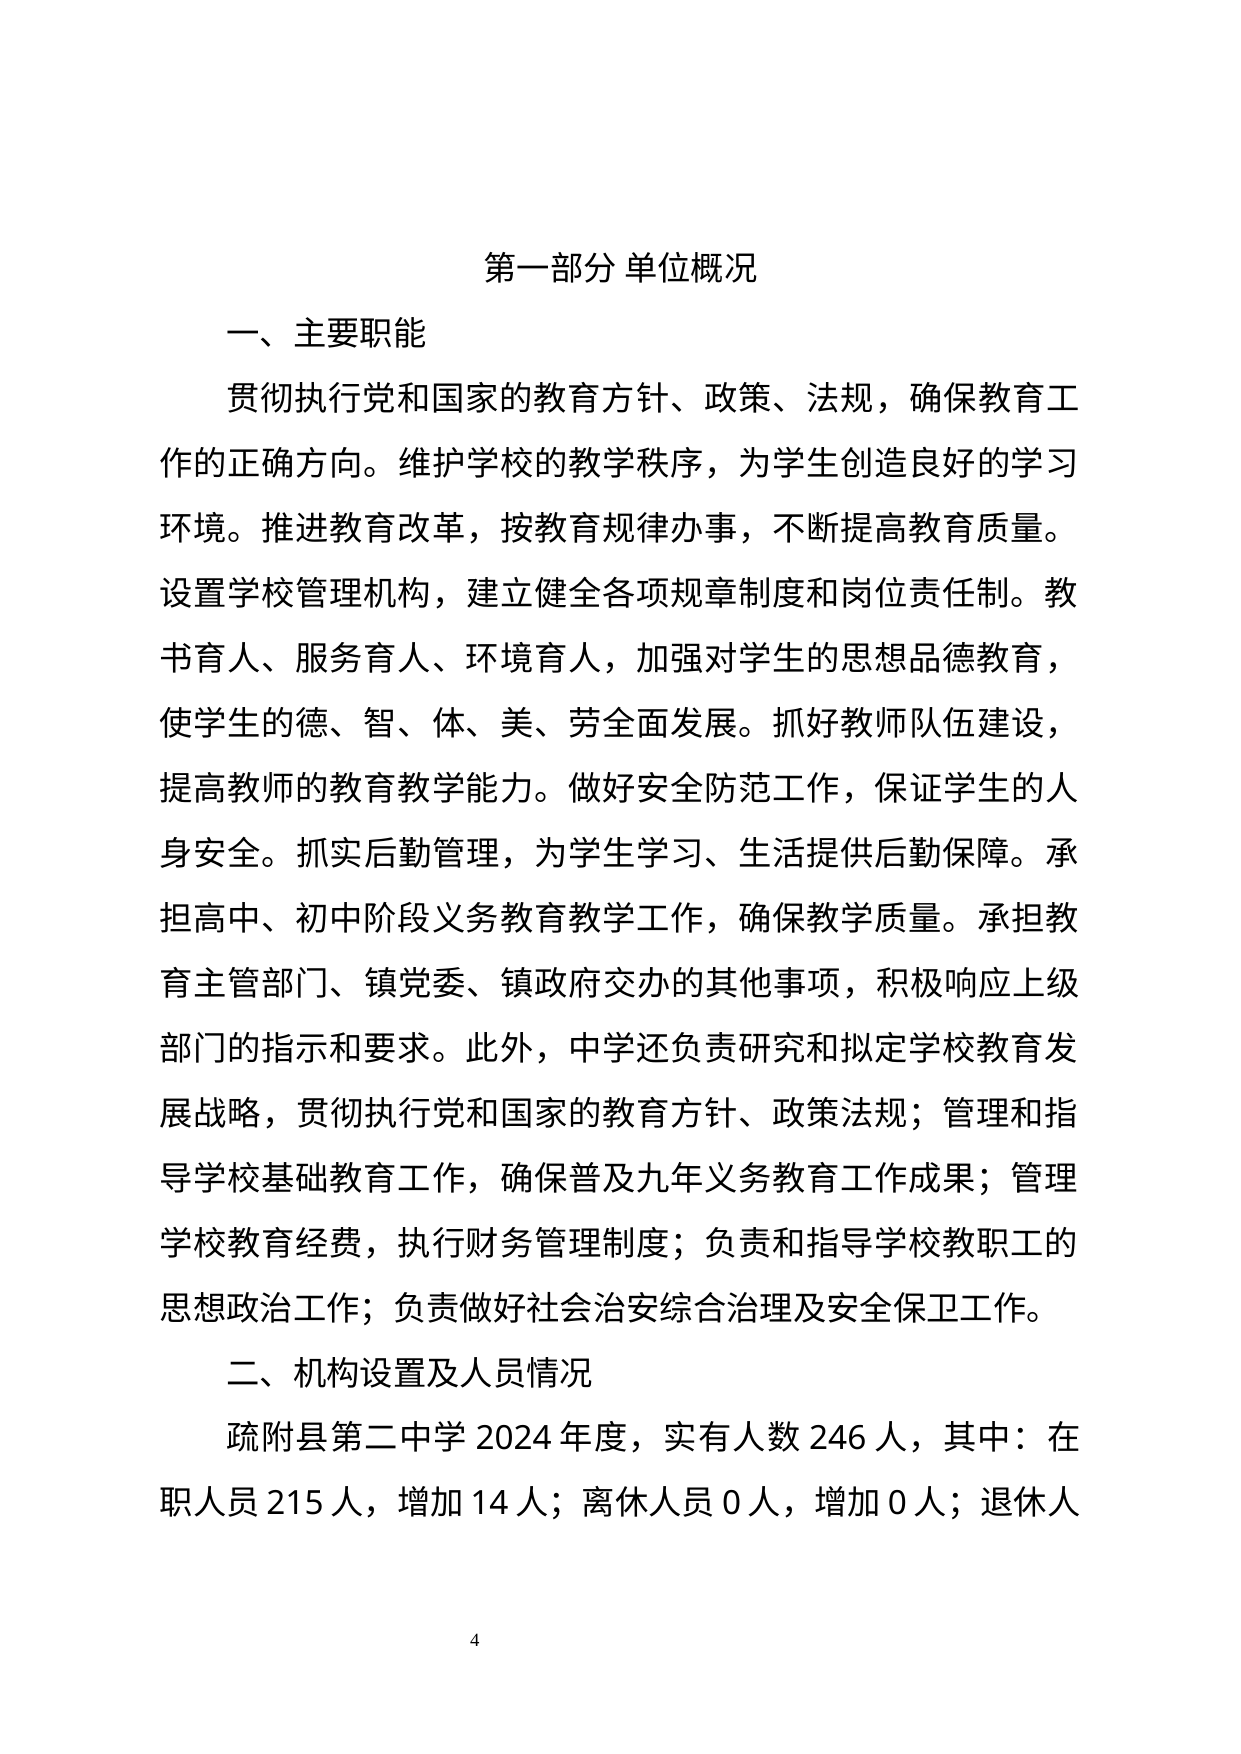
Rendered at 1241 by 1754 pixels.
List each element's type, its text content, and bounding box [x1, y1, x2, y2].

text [159, 1403, 1081, 1533]
text 第一部分 单位概况 [159, 233, 1081, 298]
text 贯彻执行党和国家的教育方针、政策、法规‌，确保教育工作的正确方向。‌维护学校的教学秩序‌，为学生创造良好的学习环境。推进教育改革‌，按教育规律办事，不断提高教育质量。‌设置学校管理机构‌，建立健全各项规章制度和岗位责任制。教书育人、服务育人、环境育人‌，加强对学生的思想品德教育，使学生的德、智、体、美、劳全面发展。‌抓好教师队伍建设‌，提高教师的教育教学能力。‌做好安全防范工作‌，保证学生的人身安全。‌抓实后勤管理‌，为学生学习、生活提供后勤保障。‌承担高中、初中阶段义务教育教学工作‌，确保教学质量。‌承担教育主管部门、镇党委、镇政府交办的其他事项‌，积极响应上级部门的指示和要求。此外，中学还负责研究和拟定学校教育发展战略，贯彻执行党和国家的教育方针、政策法规；管理和指导学校基础教育工作，确保普及九年义务教育工作成果；管理学校教育经费，执行财务管理制度；负责和指导学校教职工的思想政治工作；负责做好社会治安综合治理及安全保卫工作。 [159, 363, 1081, 1338]
text 一、主要职能 [159, 298, 1081, 363]
text 二、机构设置及人员情况 [159, 1338, 1081, 1403]
